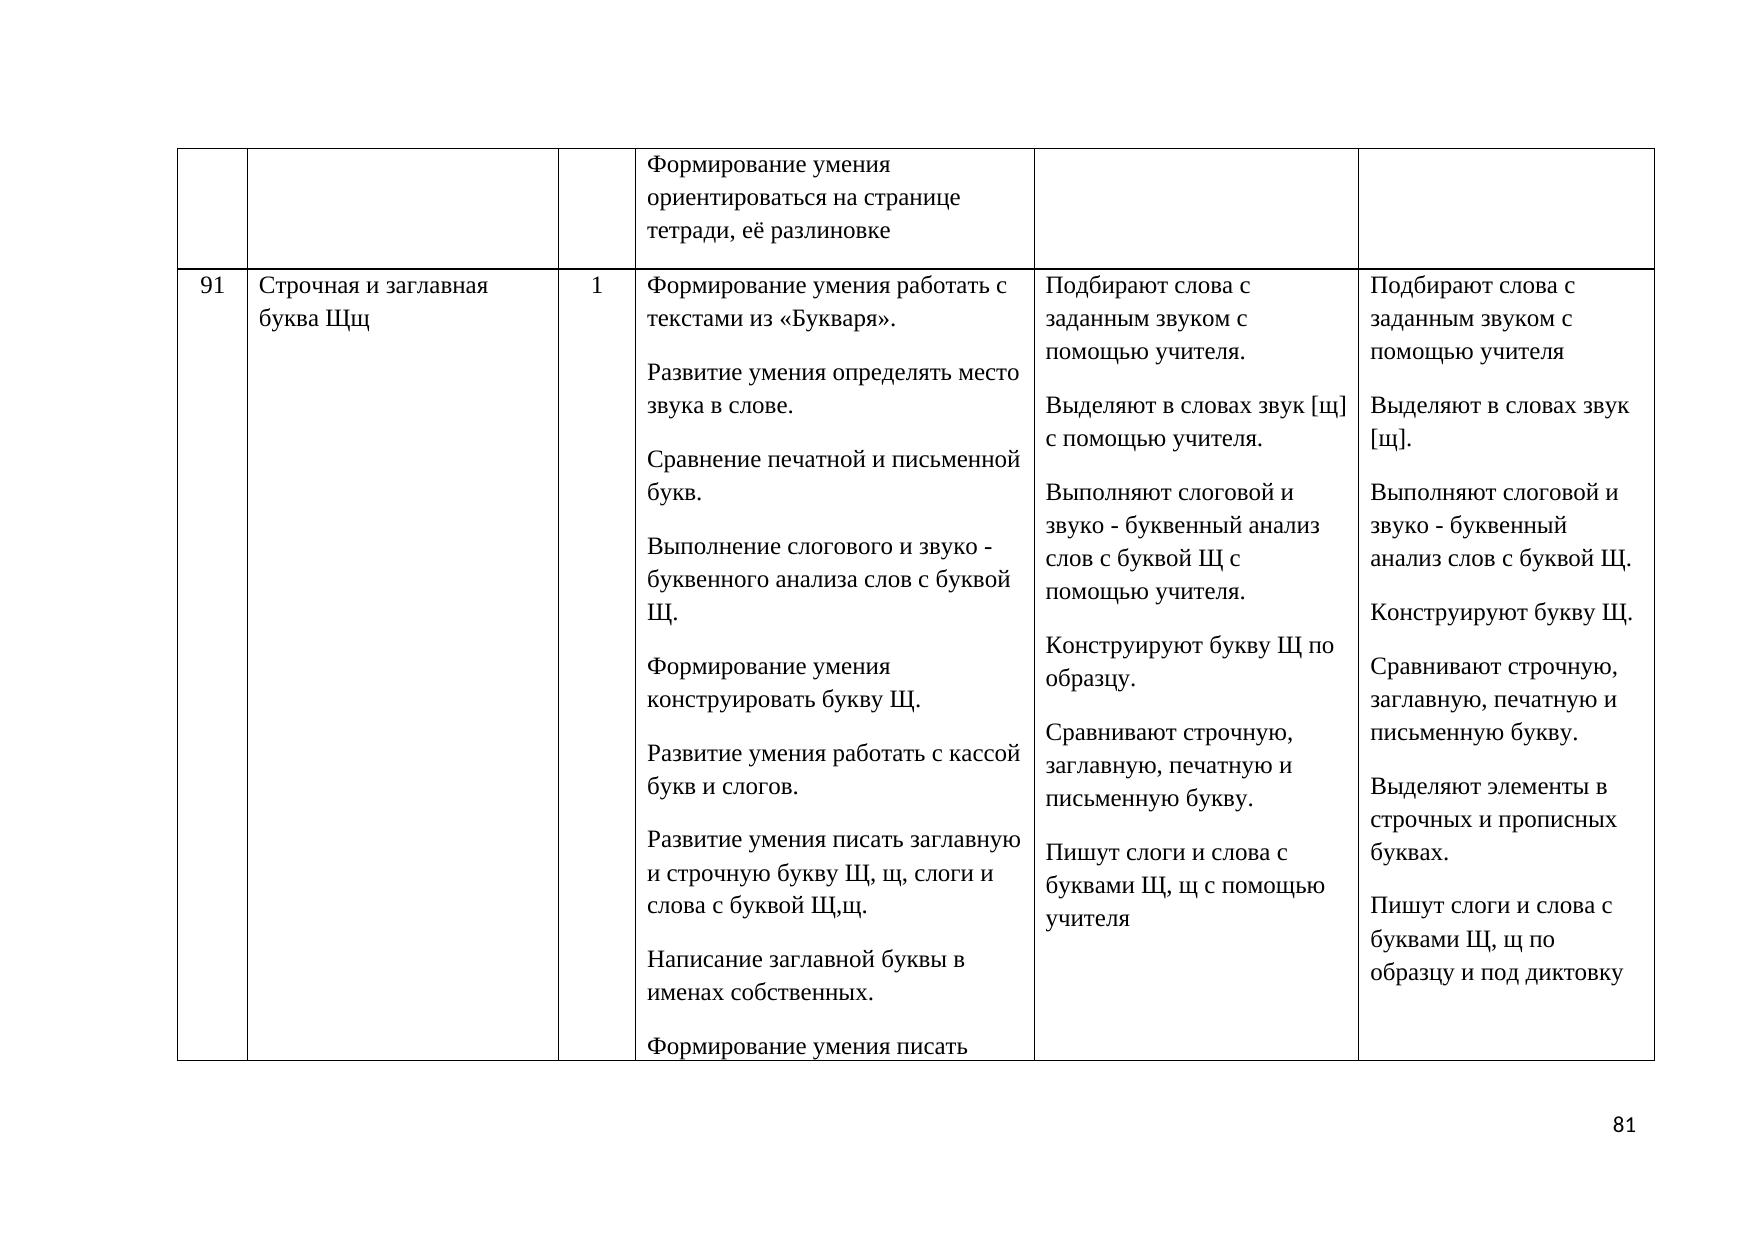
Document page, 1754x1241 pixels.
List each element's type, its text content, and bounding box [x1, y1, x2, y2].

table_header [1359, 270, 1654, 1060]
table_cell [636, 149, 1034, 268]
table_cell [1359, 149, 1654, 268]
table_header 91 [178, 270, 247, 1060]
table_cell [248, 149, 558, 268]
table_cell 90 [178, 149, 247, 268]
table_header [1035, 270, 1358, 1060]
table_cell 1 [559, 149, 635, 268]
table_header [248, 270, 558, 1060]
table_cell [1035, 149, 1358, 268]
table_header 1 [559, 270, 635, 1060]
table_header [636, 270, 1034, 1060]
